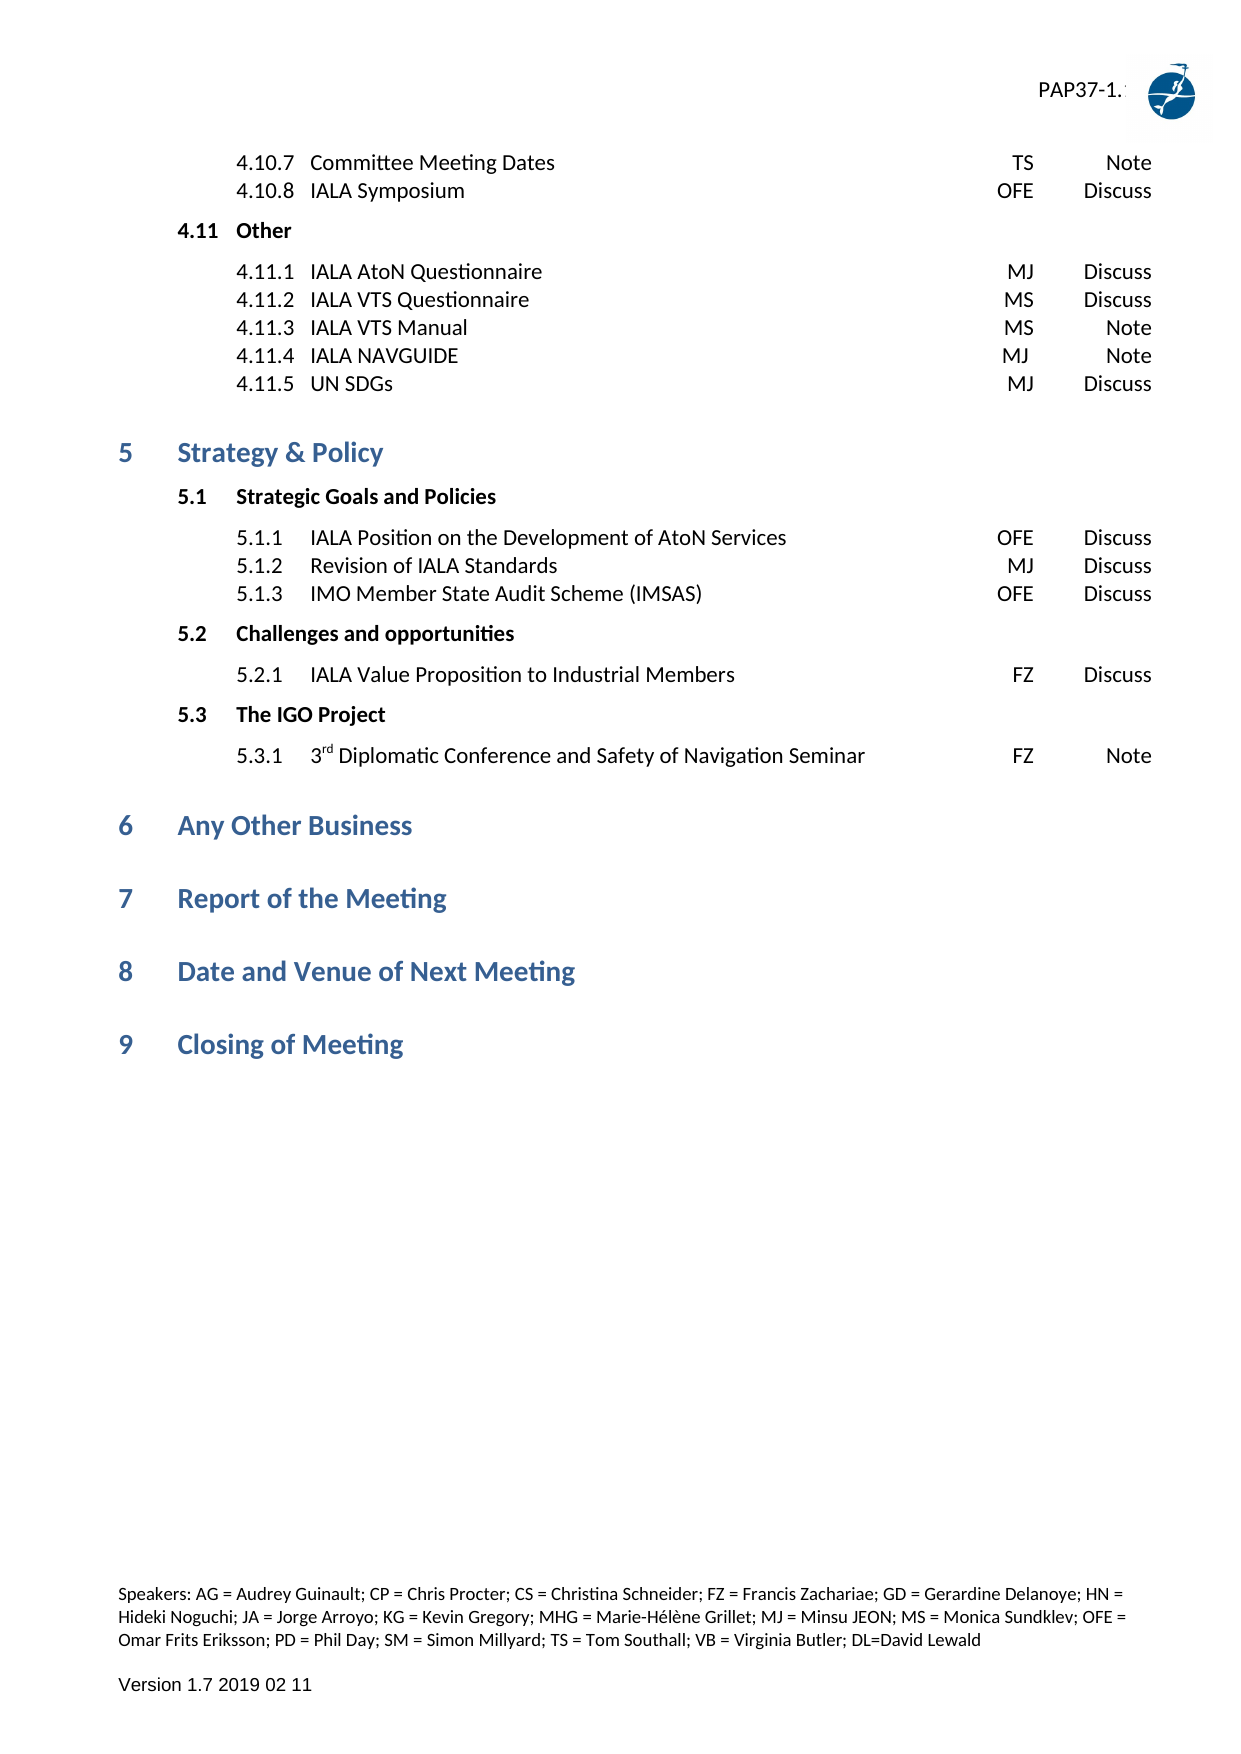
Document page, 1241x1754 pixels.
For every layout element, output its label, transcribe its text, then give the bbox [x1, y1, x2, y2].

text The IGO Project [177, 701, 1152, 729]
text Closing of Meeting [118, 1026, 1152, 1062]
text IALA VTS Manual MS Note [236, 313, 1152, 341]
text Report of the Meeting [118, 880, 1152, 915]
text IALA Position on the Development of AtoN Services OFE Discuss [236, 523, 1152, 551]
text IALA AtoN Questionnaire MJ Discuss [236, 257, 1152, 285]
text Challenges and opportunities [177, 619, 1152, 648]
text IALA Symposium OFE Discuss [236, 176, 1152, 204]
text IMO Member State Audit Scheme (IMSAS) OFE Discuss [236, 579, 1152, 607]
picture [1125, 54, 1213, 143]
text IALA Value Proposition to Industrial Members FZ Discuss [236, 660, 1152, 688]
text Date and Venue of Next Meeting [118, 953, 1152, 988]
text IALA NAVGUIDE MJ Note [236, 341, 1152, 369]
text Other [177, 216, 1152, 244]
text Committee Meeting Dates TS Note [236, 148, 1152, 176]
text Revision of IALA Standards MJ Discuss [236, 551, 1152, 579]
text IALA VTS Questionnaire MS Discuss [236, 285, 1152, 313]
text Strategy & Policy [118, 434, 1152, 470]
text Strategic Goals and Policies [177, 482, 1152, 511]
text UN SDGs MJ Discuss [236, 369, 1152, 397]
text 3rd Diplomatic Conference and Safety of Navigation Seminar FZ Note [236, 741, 1152, 769]
text Any Other Business [118, 807, 1152, 842]
